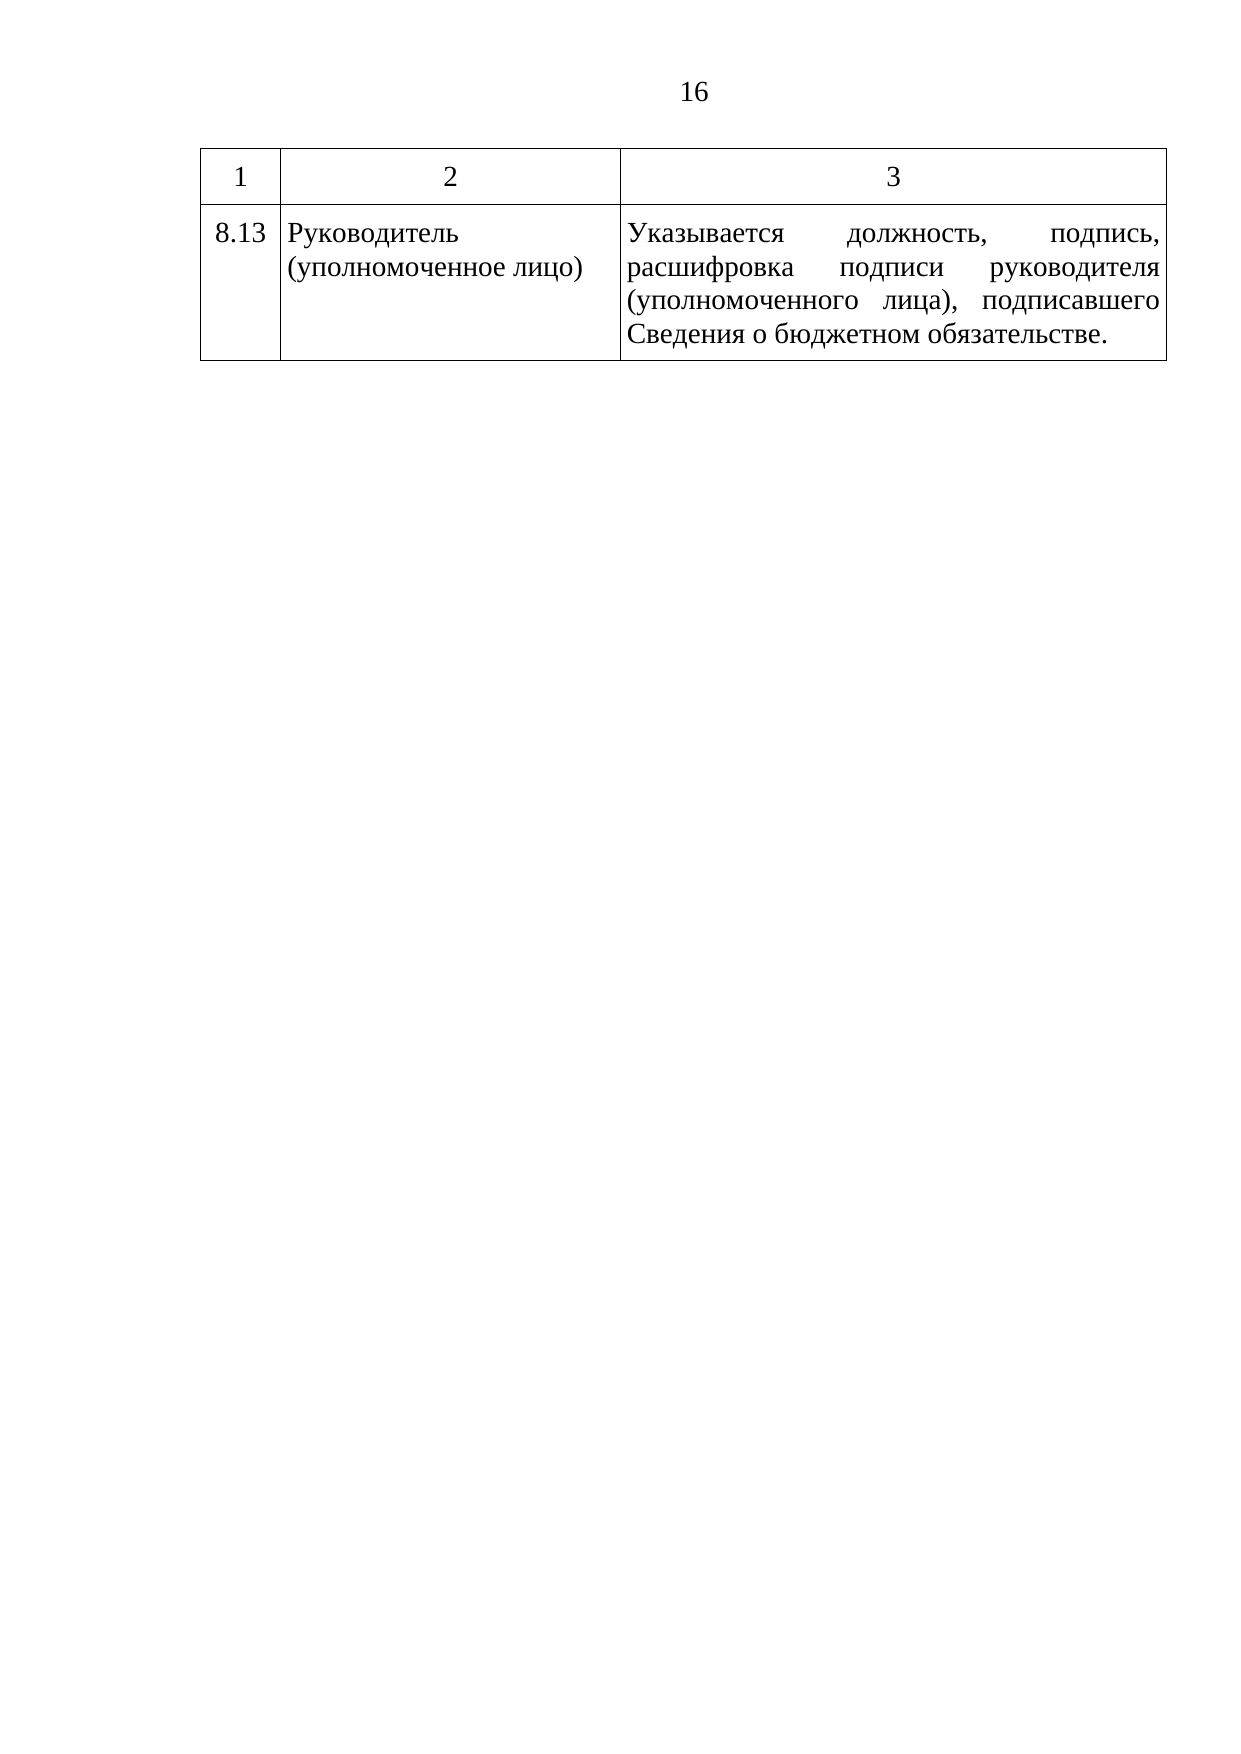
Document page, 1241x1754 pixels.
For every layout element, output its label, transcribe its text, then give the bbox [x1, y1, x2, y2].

table_header 2 [281, 149, 620, 203]
table_cell Указывается должность, подпись, расшифровка подписи руководителя (уполномоченного лица), подписавшего Сведения о бюджетном обязательстве. [621, 205, 1166, 360]
table_cell Руководитель (уполномоченное лицо) [281, 205, 620, 360]
table_header 3 [621, 149, 1166, 203]
table_cell 8.13 [201, 205, 280, 360]
table_header 1 [201, 149, 280, 203]
